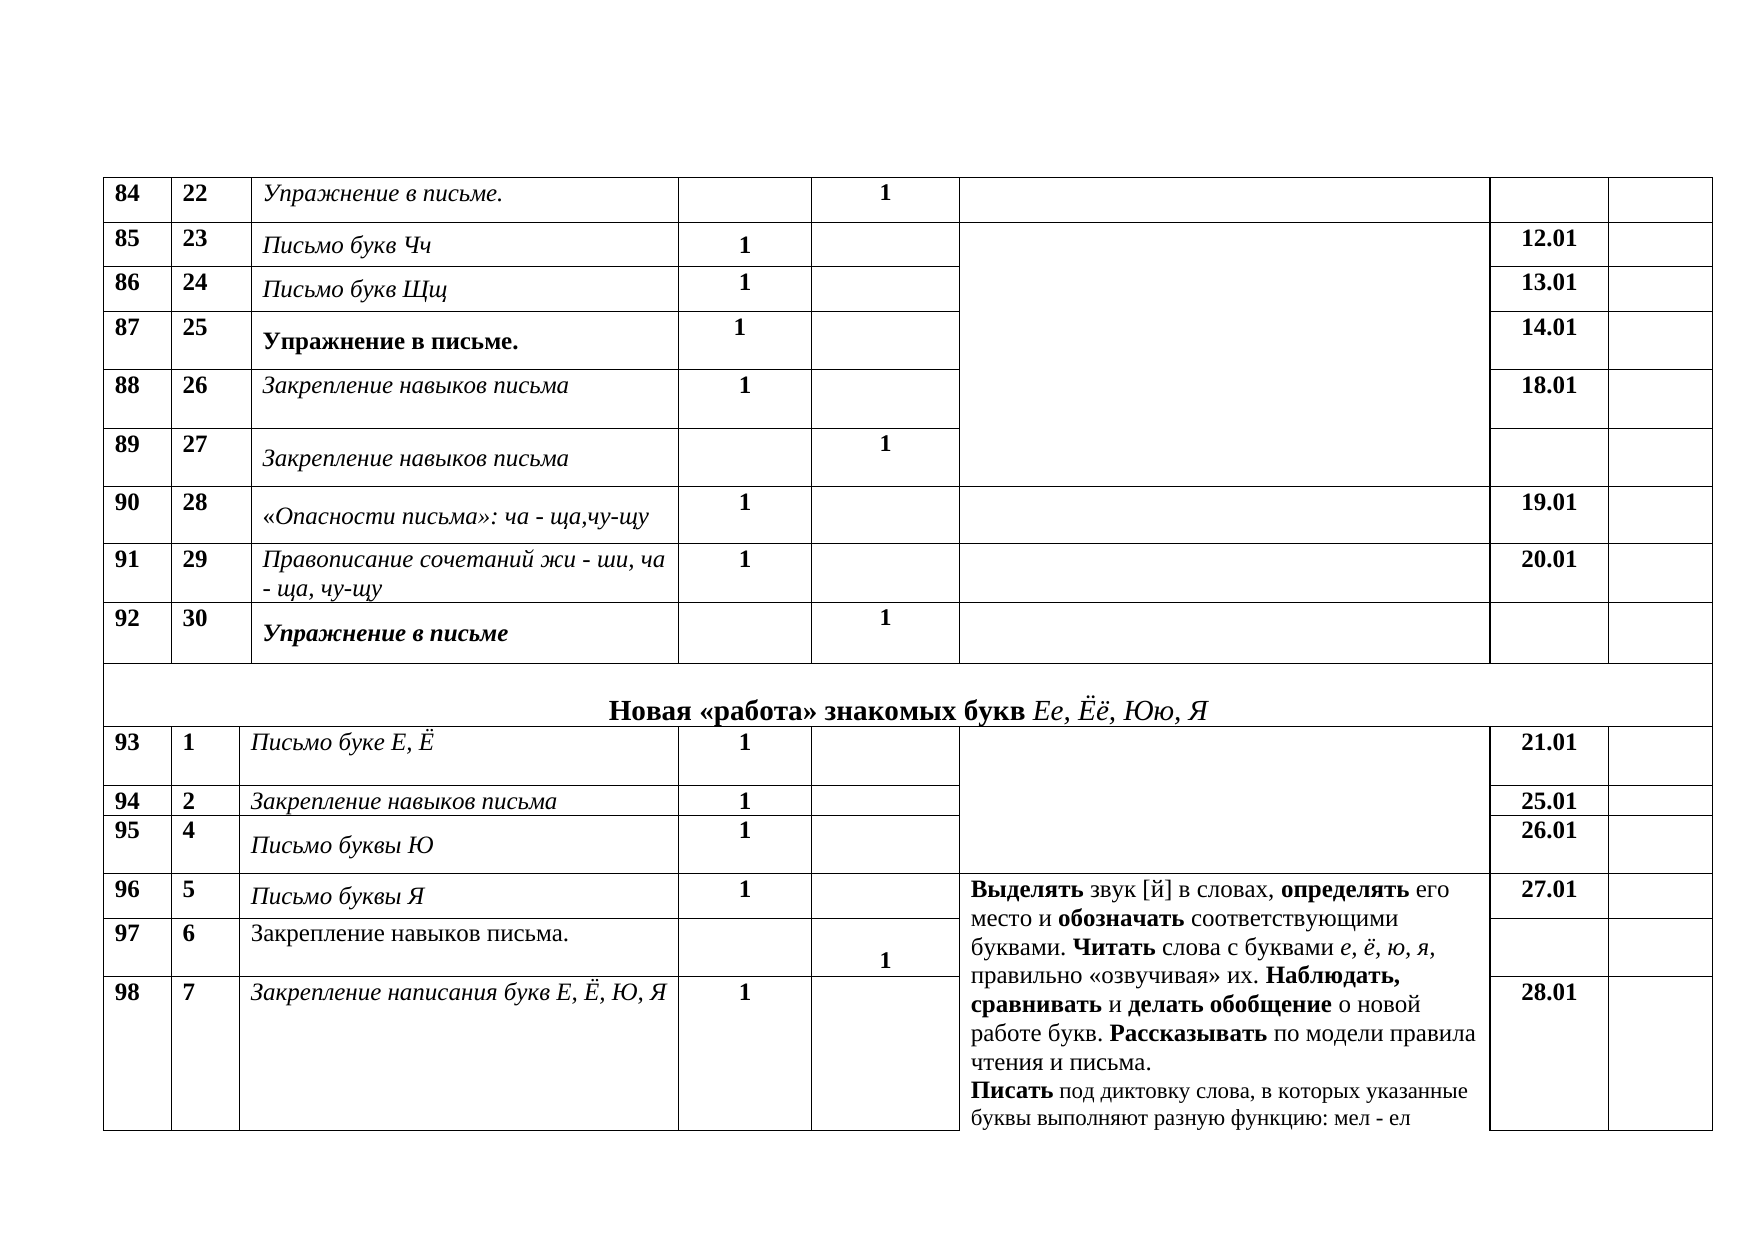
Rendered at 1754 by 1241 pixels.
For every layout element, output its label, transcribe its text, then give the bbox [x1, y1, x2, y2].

table_cell [679, 178, 811, 222]
table_cell 1 [172, 727, 239, 785]
table_cell 1 [679, 223, 811, 266]
table_cell 26.01 [1491, 816, 1608, 873]
table_cell Выделять звук [й] в словах, определять его место и обозначать соответствующими буквами. Читать слова с буквами е, ё, ю, я, правильно «озвучивая» их. Наблюдать, сравнивать и делать обобщение о новой работе букв. Рассказывать по модели правила чтения и письма. Писать под диктовку слова, в которых указанные буквы выполняют разную функцию: мел - ел [960, 874, 1489, 1130]
table_cell 1 [812, 919, 959, 976]
table_cell [812, 487, 959, 543]
table_cell [1609, 370, 1712, 428]
table_cell 87 [104, 312, 171, 369]
table_cell [1609, 919, 1712, 976]
table_cell [1609, 487, 1712, 543]
table_cell [812, 312, 959, 369]
table_cell 29 [172, 544, 251, 602]
table_cell [960, 544, 1489, 602]
table_cell 7 [172, 977, 239, 1130]
table_cell [1491, 429, 1608, 486]
table_cell [812, 223, 959, 266]
table_cell Упражнение в письме. [252, 312, 678, 369]
table_cell 1 [679, 544, 811, 602]
table_cell 1 [679, 267, 811, 311]
table_cell 18.01 [1491, 370, 1608, 428]
table_cell 28.01 [1491, 977, 1608, 1130]
table_cell Письмо букв Щщ [252, 267, 678, 311]
table_cell 1 [812, 603, 959, 663]
table_cell [812, 786, 959, 814]
table_cell Новая «работа» знакомых букв Ее, Ёё, Юю, Я [104, 664, 1712, 726]
table_cell 27.01 [1491, 874, 1608, 917]
table_cell 2 [172, 786, 239, 814]
table_cell [960, 178, 1489, 222]
table_cell [812, 874, 959, 917]
table_cell Закрепление навыков письма [252, 429, 678, 486]
table_cell 12.01 [1491, 223, 1608, 266]
table_cell Упражнение в письме [252, 603, 678, 663]
table_cell [812, 544, 959, 602]
table_cell 14.01 [1491, 312, 1608, 369]
table_cell [1609, 816, 1712, 873]
table_cell Упражнение в письме. [252, 178, 678, 222]
table_cell [1609, 544, 1712, 602]
table_cell 28 [172, 487, 251, 543]
table_cell [960, 603, 1489, 663]
table_cell 89 [104, 429, 171, 486]
table_cell 27 [172, 429, 251, 486]
table_cell [1609, 727, 1712, 785]
table_cell 85 [104, 223, 171, 266]
table_cell [960, 223, 1489, 486]
table_cell 1 [679, 487, 811, 543]
table_cell 25 [172, 312, 251, 369]
table_cell [1491, 919, 1608, 976]
table_cell Письмо буке Е, Ё [240, 727, 678, 785]
table_cell 1 [679, 977, 811, 1130]
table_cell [240, 977, 678, 1130]
table_cell [679, 919, 811, 976]
table_cell 95 [104, 816, 171, 873]
table_cell 23 [172, 223, 251, 266]
table_cell [812, 370, 959, 428]
table_cell 91 [104, 544, 171, 602]
table_cell Письмо буквы Ю [240, 816, 678, 873]
table_cell [1609, 429, 1712, 486]
table_cell 97 [104, 919, 171, 976]
table_cell 20.01 [1491, 544, 1608, 602]
table_cell 25.01 [1491, 786, 1608, 814]
table_cell [812, 816, 959, 873]
table_cell [960, 487, 1489, 543]
table_cell 93 [104, 727, 171, 785]
table_cell 30 [172, 603, 251, 663]
table_cell Письмо букв Чч [252, 223, 678, 266]
table_cell [1609, 312, 1712, 369]
table_cell 1 [679, 370, 811, 428]
table_cell 1 [679, 727, 811, 785]
table_cell [679, 603, 811, 663]
table_cell 6 [172, 919, 239, 976]
table_cell [960, 727, 1489, 873]
table_cell Закрепление навыков письма [240, 786, 678, 814]
table_cell 13.01 [1491, 267, 1608, 311]
table_cell Правописание сочетаний жи - ши, ча - ща, чу-щу [252, 544, 678, 602]
table_cell 92 [104, 603, 171, 663]
table_cell 22 [172, 178, 251, 222]
table_cell [812, 267, 959, 311]
table_cell 24 [172, 267, 251, 311]
table_cell «Опасности письма»: ча - ща,чу-щу [252, 487, 678, 543]
table_cell 98 [104, 977, 171, 1130]
table_cell 94 [104, 786, 171, 814]
table_cell 86 [104, 267, 171, 311]
table_cell 21.01 [1491, 727, 1608, 785]
table_cell 1 [812, 178, 959, 222]
table_cell Письмо буквы Я [240, 874, 678, 917]
table_cell 4 [172, 816, 239, 873]
table_cell 84 [104, 178, 171, 222]
table_cell Закрепление навыков письма. [240, 919, 678, 976]
table_cell 1 [812, 429, 959, 486]
table_cell [1609, 786, 1712, 814]
table_cell [1609, 178, 1712, 222]
table_cell [812, 977, 959, 1130]
table_cell 88 [104, 370, 171, 428]
table_cell 1 [679, 312, 811, 369]
table_cell [1491, 603, 1608, 663]
table_cell [1609, 223, 1712, 266]
table_cell 26 [172, 370, 251, 428]
table_cell [1609, 874, 1712, 917]
table_cell 1 [679, 874, 811, 917]
table_cell 90 [104, 487, 171, 543]
table_cell Закрепление навыков письма [252, 370, 678, 428]
table_cell [1609, 603, 1712, 663]
table_cell [679, 429, 811, 486]
table_cell 19.01 [1491, 487, 1608, 543]
table_cell [812, 727, 959, 785]
table_cell 1 [679, 786, 811, 814]
table_cell [1609, 977, 1712, 1130]
table_cell 5 [172, 874, 239, 917]
table_cell [1609, 267, 1712, 311]
table_cell 1 [679, 816, 811, 873]
table_cell 96 [104, 874, 171, 917]
table_cell [1491, 178, 1608, 222]
